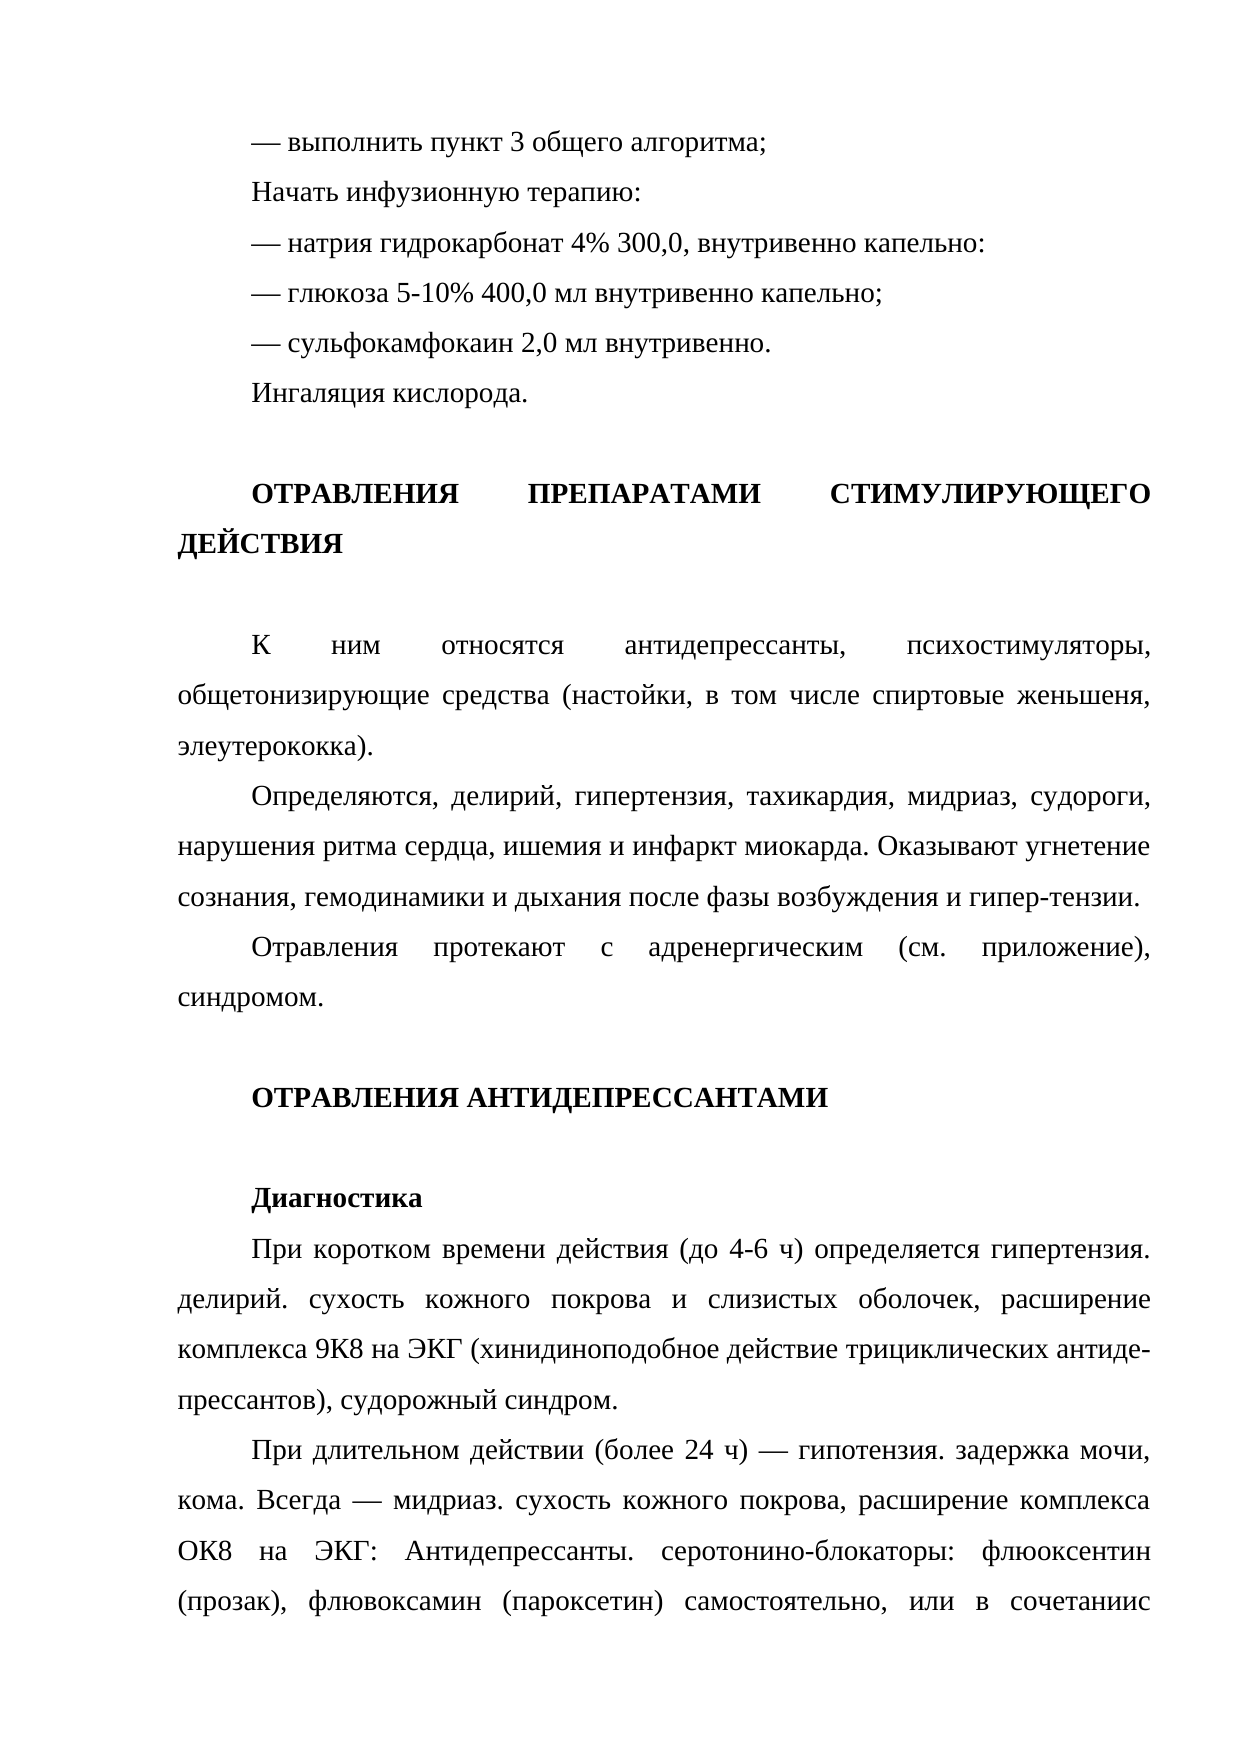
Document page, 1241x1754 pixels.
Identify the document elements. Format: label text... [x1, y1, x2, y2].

text Определяются, делирий, гипертензия, тахикардия, мидриаз, судороги, нарушения ритма сердца, ишемия и инфаркт миокарда. Оказывают угнетение сознания, гемодинамики и дыхания после фазы возбуждения и гипер-тензии. [177, 778, 1152, 912]
text ОТРАВЛЕНИЯ ПРЕПАРАТАМИ СТИМУЛИРУЮЩЕГО ДЕЙСТВИЯ [177, 476, 1152, 560]
text Диагностика [177, 1181, 1152, 1214]
text Отравления антидепрессантами [177, 1080, 1152, 1113]
text — сульфокамфокаин 2,0 мл внутривенно. [177, 325, 1152, 359]
text К ним относятся антидепрессанты, психостимуляторы, общетонизирующие средства (настойки, в том числе спиртовые женьшеня, элеутерококка). [177, 627, 1152, 761]
text Отравления протекают с адренергическим (см. приложение), синдромом. [177, 929, 1152, 1013]
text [177, 1432, 1152, 1617]
text Начать инфузионную терапию: [177, 174, 1152, 208]
text Ингаляция кислорода. [177, 376, 1152, 409]
text При коротком времени действия (до 4-6 ч) определяется гипертензия. делирий. сухость кожного покрова и слизистых оболочек, расширение комплекса 9К8 на ЭКГ (хинидиноподобное действие трициклических антиде-прессантов), судорожный синдром. [177, 1231, 1152, 1415]
text — выполнить пункт 3 общего алгоритма; [177, 124, 1152, 158]
text — глюкоза 5-10% 400,0 мл внутривенно капельно; [177, 275, 1152, 308]
text — натрия гидрокарбонат 4% 300,0, внутривенно капельно: [177, 225, 1152, 258]
